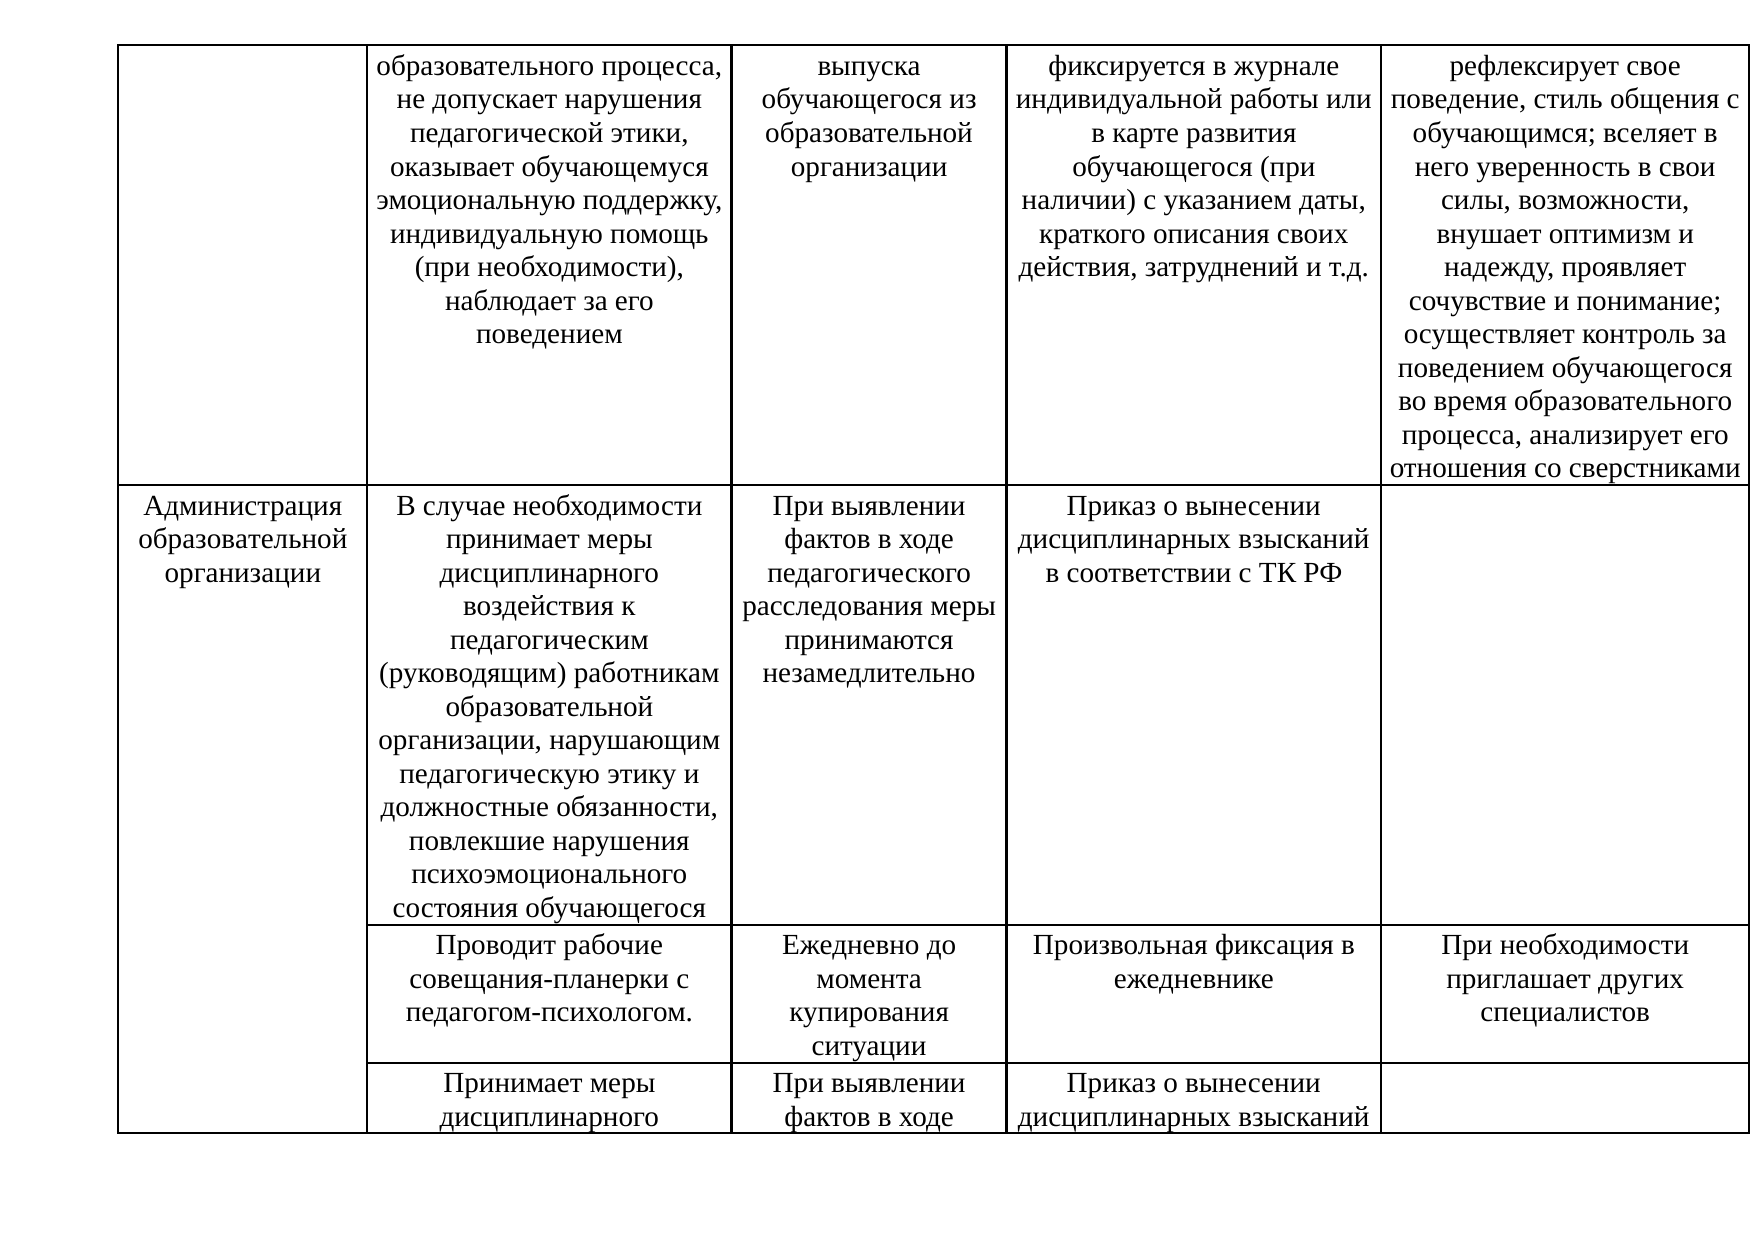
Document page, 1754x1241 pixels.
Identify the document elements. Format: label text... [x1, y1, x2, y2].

table_cell [1382, 1064, 1748, 1132]
table_cell Произвольная фиксация в ежедневнике [1008, 926, 1380, 1062]
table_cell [1008, 46, 1380, 484]
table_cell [368, 1064, 730, 1132]
table_cell [1382, 486, 1748, 924]
table_cell При выявлении фактов в ходе педагогического расследования меры принимаются незамедлительно [733, 486, 1005, 924]
table_cell Администрация образовательной организации [119, 486, 366, 1132]
table_cell Ежедневно до момента купирования ситуации [733, 926, 1005, 1062]
table_cell Приказ о вынесении дисциплинарных взысканий в соответствии с ТК РФ [1008, 486, 1380, 924]
table_cell При необходимости приглашает других специалистов [1382, 926, 1748, 1062]
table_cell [368, 46, 730, 484]
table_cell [733, 1064, 1005, 1132]
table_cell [1008, 1064, 1380, 1132]
table_cell Проводит рабочие совещания-планерки с педагогом-психологом. [368, 926, 730, 1062]
table_cell В случае необходимости принимает меры дисциплинарного воздействия к педагогическим (руководящим) работникам образовательной организации, нарушающим педагогическую этику и должностные обязанности, повлекшие нарушения психоэмоционального состояния обучающегося [368, 486, 730, 924]
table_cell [733, 46, 1005, 484]
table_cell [1382, 46, 1748, 484]
